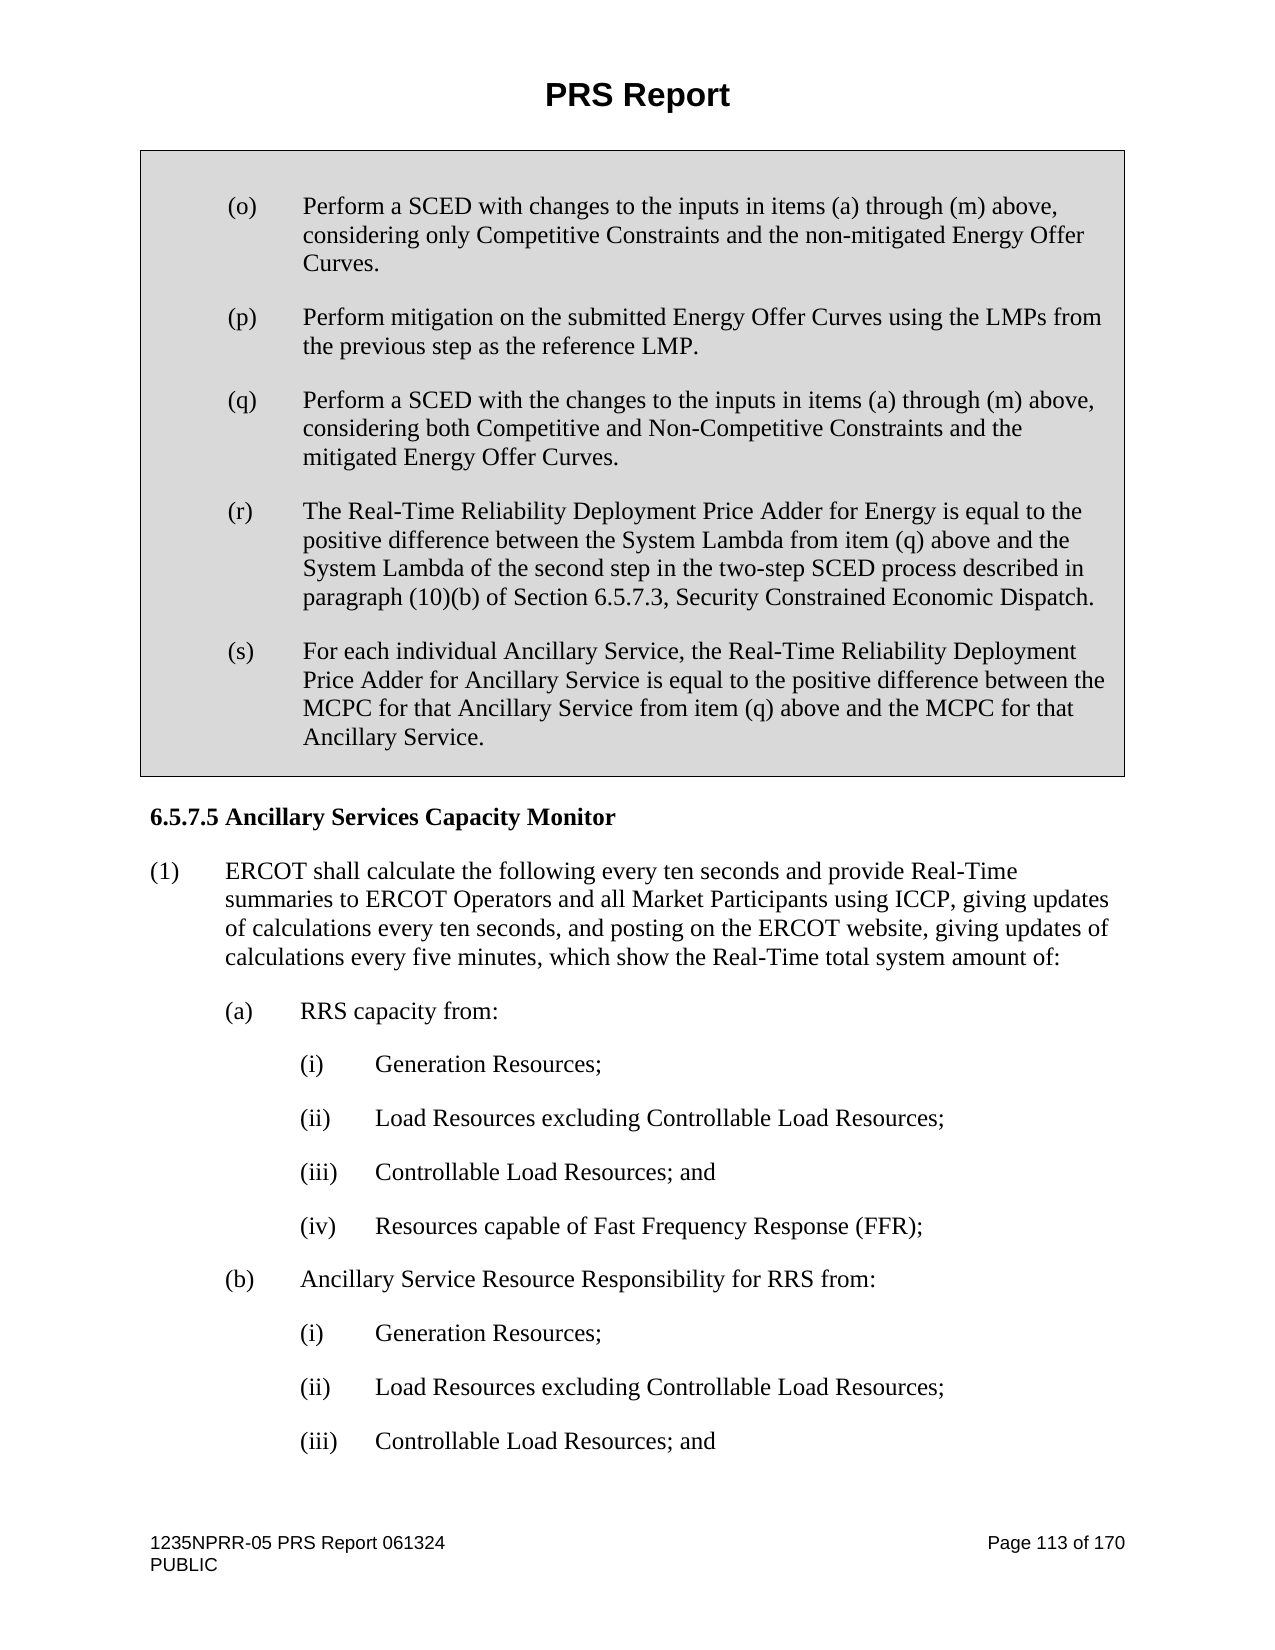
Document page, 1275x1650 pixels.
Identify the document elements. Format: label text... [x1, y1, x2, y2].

list (ii) Load Resources excluding Controllable Load Resources; [300, 1372, 1125, 1401]
list (iii) Controllable Load Resources; and [300, 1426, 1125, 1454]
list (a) RRS capacity from: [225, 996, 1125, 1024]
text (b) Ancillary Service Resource Responsibility for RRS from: [225, 1264, 1125, 1293]
text (1) ERCOT shall calculate the following every ten seconds and provide Real-Time summaries to ERCOT Operators and all Market Participants using ICCP, giving updates of calculations every ten seconds, and posting on the ERCOT website, giving updates of calculations every five minutes, which show the Real-Time total system amount of: [150, 856, 1125, 971]
list (i) Generation Resources; [300, 1049, 1125, 1078]
text 6.5.7.5 Ancillary Services Capacity Monitor [150, 802, 1125, 831]
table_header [141, 151, 1124, 776]
list (ii) Load Resources excluding Controllable Load Resources; [300, 1103, 1125, 1132]
list (iv) Resources capable of Fast Frequency Response (FFR); [300, 1211, 1125, 1239]
list (i) Generation Resources; [300, 1318, 1125, 1347]
list (iii) Controllable Load Resources; and [300, 1157, 1125, 1186]
